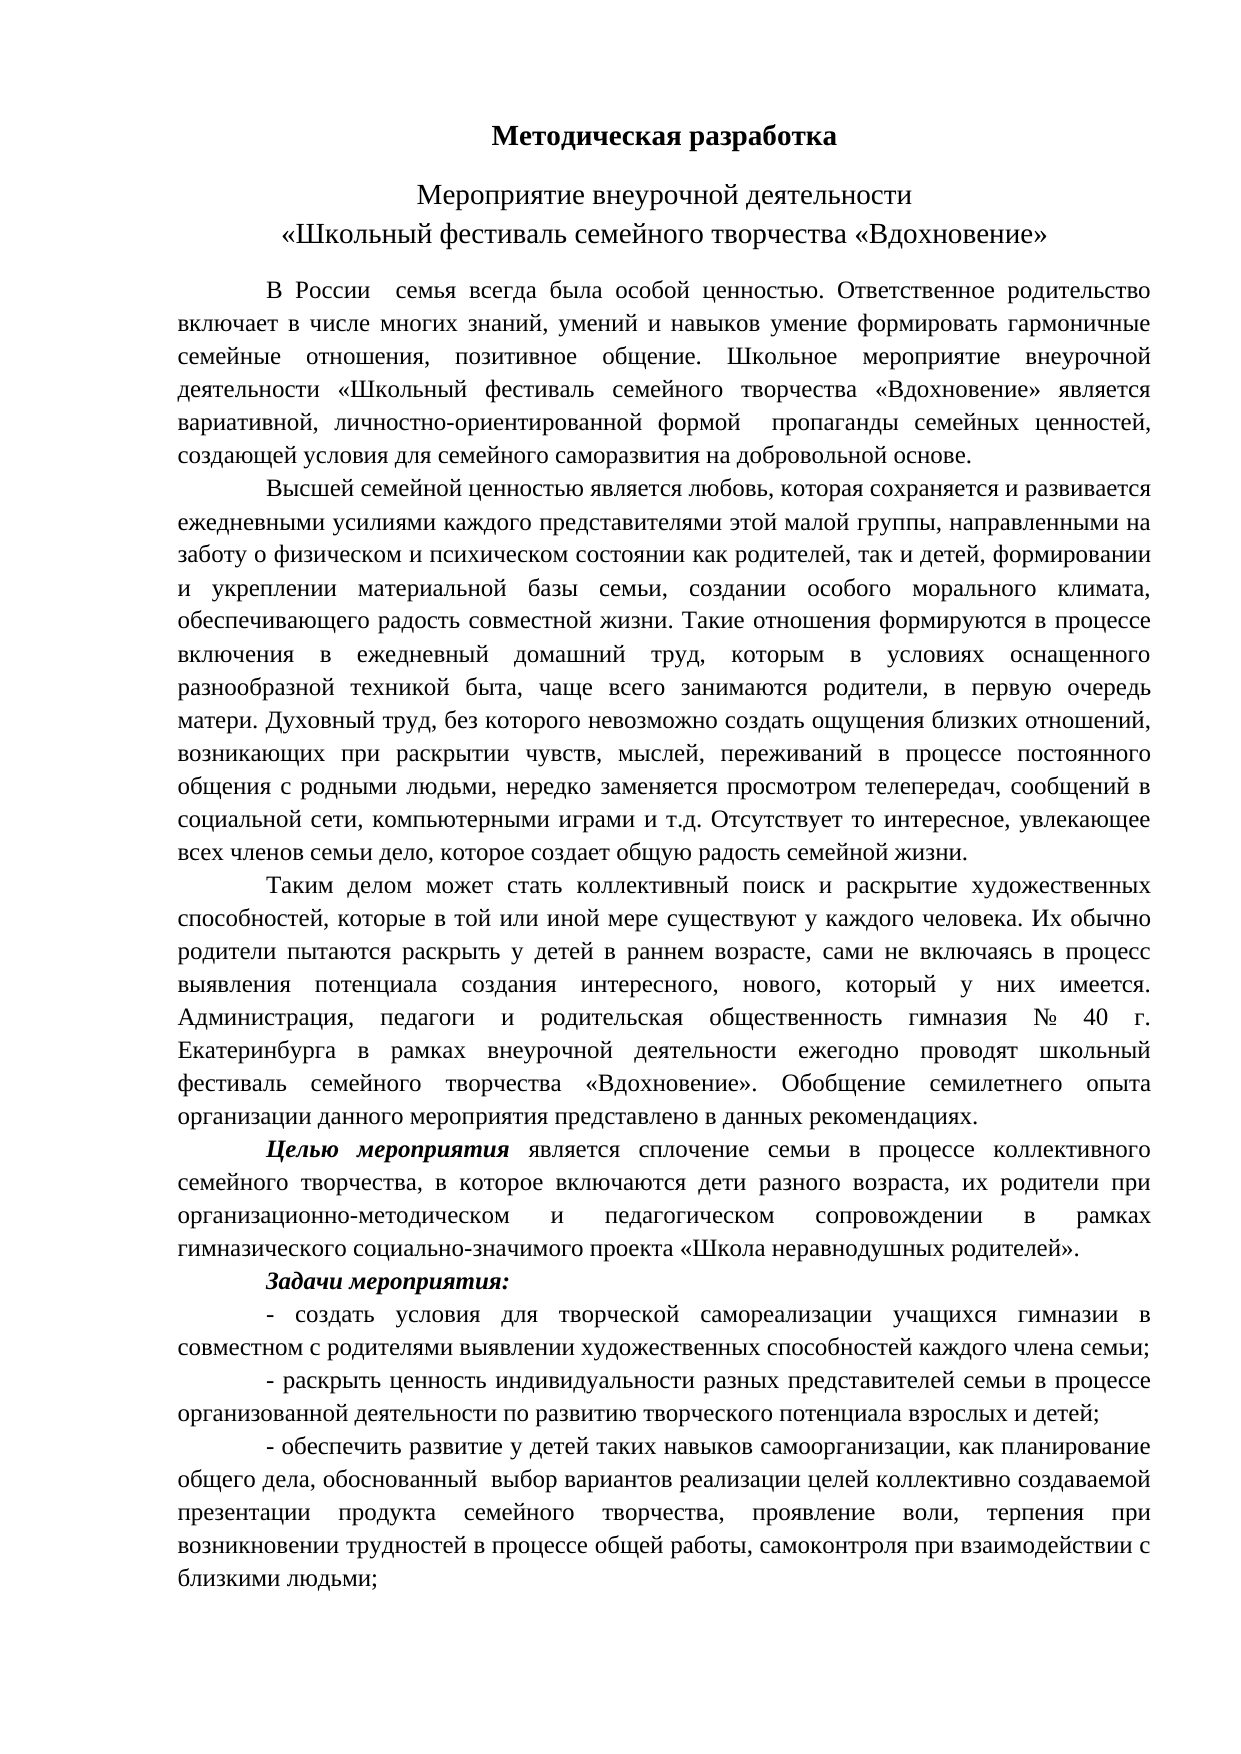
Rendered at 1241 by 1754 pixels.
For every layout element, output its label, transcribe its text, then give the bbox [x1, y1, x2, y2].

text Таким делом может стать коллективный поиск и раскрытие художественных способностей, которые в той или иной мере существуют у каждого человека. Их обычно родители пытаются раскрыть у детей в раннем возрасте, сами не включаясь в процесс выявления потенциала создания интересного, нового, который у них имеется. Администрация, педагоги и родительская общественность гимназия № 40 г. Екатеринбурга в рамках внеурочной деятельности ежегодно проводят школьный фестиваль семейного творчества «Вдохновение». Обобщение семилетнего опыта организации данного мероприятия представлено в данных рекомендациях. [177, 870, 1152, 1130]
text - создать условия для творческой самореализации учащихся гимназии в совместном с родителями выявлении художественных способностей каждого члена семьи; [177, 1299, 1152, 1361]
text - обеспечить развитие у детей таких навыков самоорганизации, как планирование общего дела, обоснованный выбор вариантов реализации целей коллективно создаваемой презентации продукта семейного творчества, проявление воли, терпения при возникновении трудностей в процессе общей работы, самоконтроля при взаимодействии с близкими людьми; [177, 1431, 1152, 1592]
text В России семья всегда была особой ценностью. Ответственное родительство включает в числе многих знаний, умений и навыков умение формировать гармоничные семейные отношения, позитивное общение. Школьное мероприятие внеурочной деятельности «Школьный фестиваль семейного творчества «Вдохновение» является вариативной, личностно-ориентированной формой пропаганды семейных ценностей, создающей условия для семейного саморазвития на добровольной основе. [177, 275, 1152, 469]
text - раскрыть ценность индивидуальности разных представителей семьи в процессе организованной деятельности по развитию творческого потенциала взрослых и детей; [177, 1365, 1152, 1427]
text Задачи мероприятия: [177, 1266, 1152, 1295]
text Методическая разработка [177, 118, 1152, 152]
text Целью мероприятия является сплочение семьи в процессе коллективного семейного творчества, в которое включаются дети разного возраста, их родители при организационно-методическом и педагогическом сопровождении в рамках гимназического социально-значимого проекта «Школа неравнодушных родителей». [177, 1134, 1152, 1262]
text Мероприятие внеурочной деятельности «Школьный фестиваль семейного творчества «Вдохновение» [177, 177, 1152, 249]
text Высшей семейной ценностью является любовь, которая сохраняется и развивается ежедневными усилиями каждого представителями этой малой группы, направленными на заботу о физическом и психическом состоянии как родителей, так и детей, формировании и укреплении материальной базы семьи, создании особого морального климата, обеспечивающего радость совместной жизни. Такие отношения формируются в процессе включения в ежедневный домашний труд, которым в условиях оснащенного разнообразной техникой быта, чаще всего занимаются родители, в первую очередь матери. Духовный труд, без которого невозможно создать ощущения близких отношений, возникающих при раскрытии чувств, мыслей, переживаний в процессе постоянного общения с родными людьми, нередко заменяется просмотром телепередач, сообщений в социальной сети, компьютерными играми и т.д. Отсутствует то интересное, увлекающее всех членов семьи дело, которое создает общую радость семейной жизни. [177, 473, 1152, 866]
